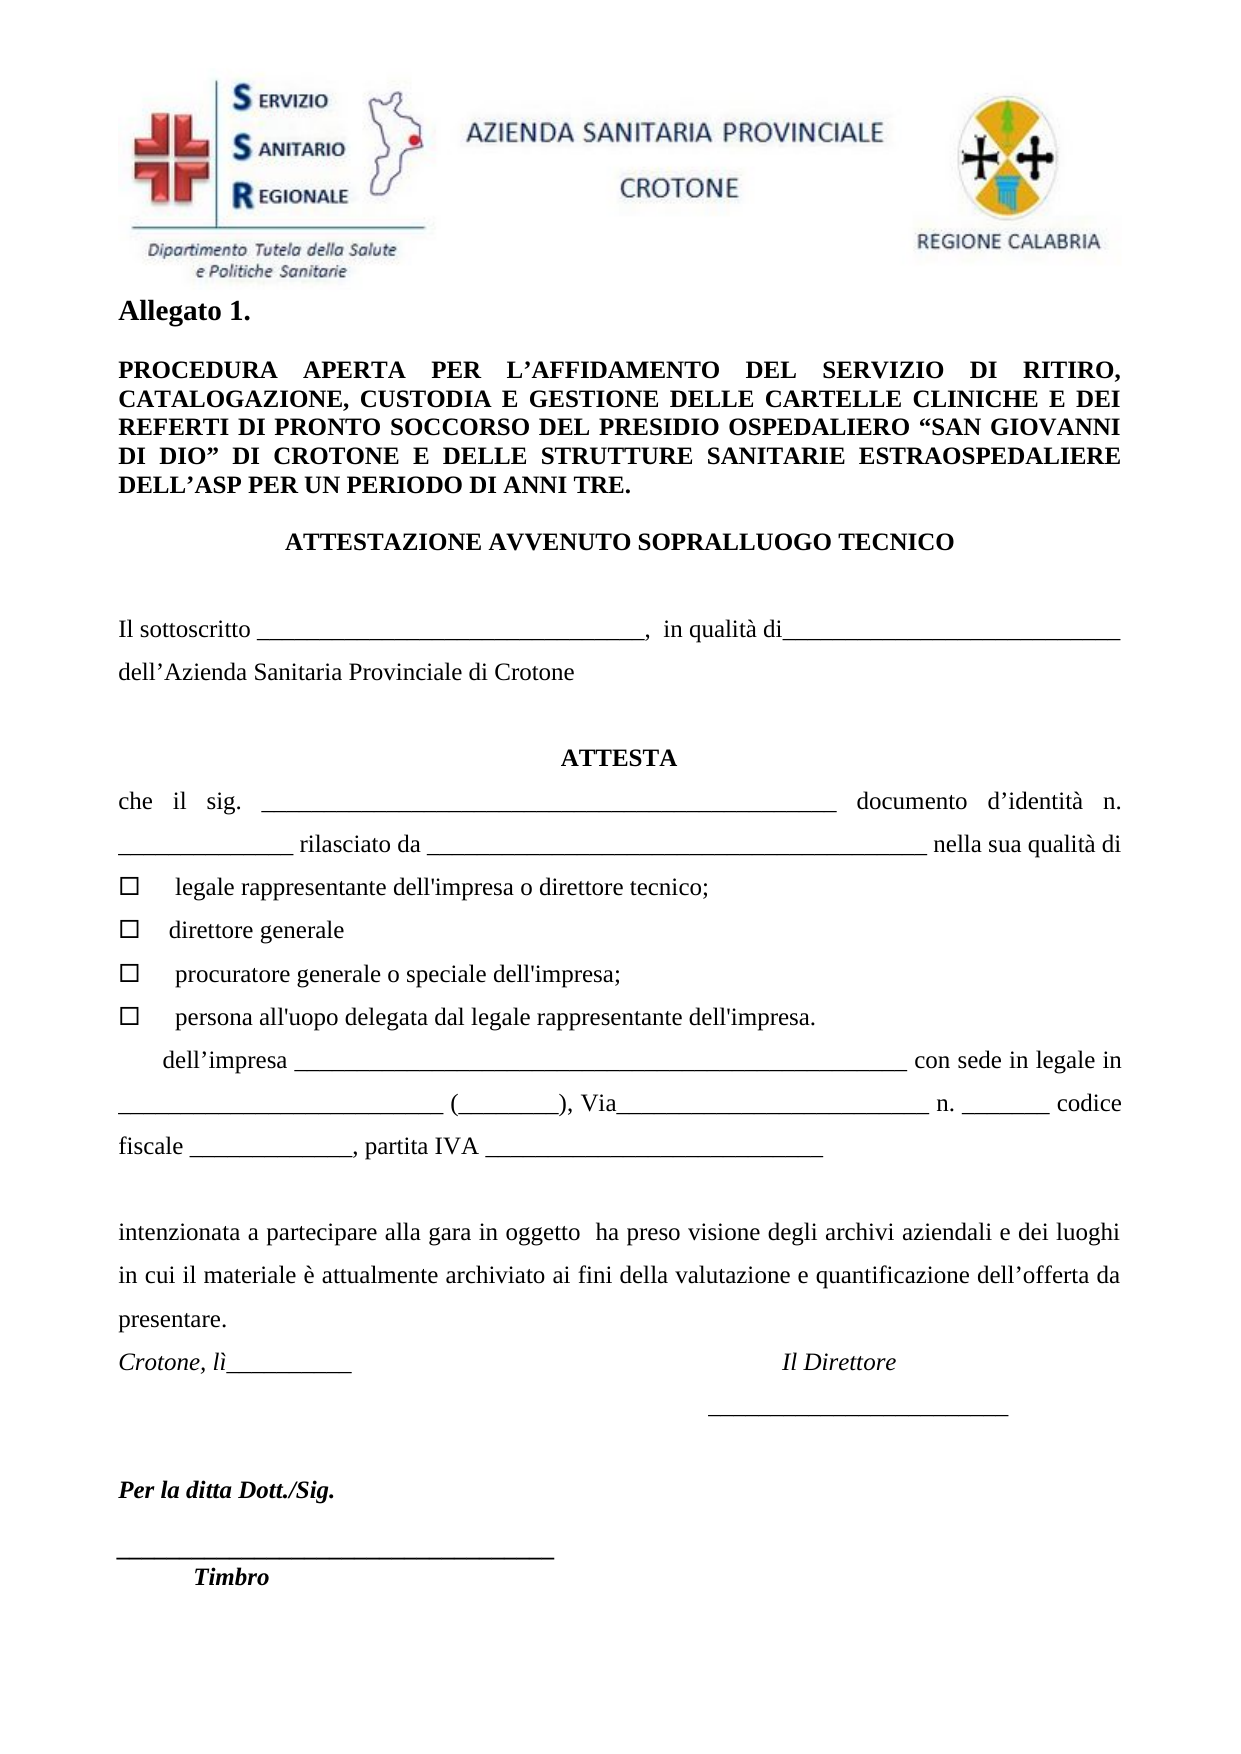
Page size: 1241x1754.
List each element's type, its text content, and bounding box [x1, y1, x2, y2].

list procuratore generale o speciale dell'impresa; [118, 959, 1122, 987]
text che il sig. ______________________________________________ documento d’identità n. ______________ rilasciato da ________________________________________ nella sua qualità di [118, 786, 1122, 858]
text Per la ditta Dott./Sig. [118, 1475, 1122, 1504]
picture [118, 44, 1123, 293]
text Allegato 1. [118, 293, 1122, 326]
text Timbro [118, 1562, 1122, 1590]
text ___________________________________ [118, 1533, 1122, 1562]
text dell’Azienda Sanitaria Provinciale di Crotone [118, 657, 1122, 686]
text Il sottoscritto _______________________________, in qualità di___________________________ [118, 614, 1122, 642]
text dell’impresa _________________________________________________ con sede in legale in __________________________ (________), Via_________________________ n. _______ codice fiscale _____________, partita IVA ___________________________ [118, 1045, 1122, 1160]
text ________________________ [118, 1390, 1122, 1419]
text ATTESTAZIONE AVVENUTO SOPRALLUOGO TECNICO [118, 527, 1122, 556]
text ATTESTA [487, 743, 1122, 772]
list legale rappresentante dell'impresa o direttore tecnico; [118, 872, 1122, 901]
text Crotone, lì__________ Il Direttore [118, 1347, 1122, 1376]
list direttore generale [118, 916, 1122, 944]
list persona all'uopo delegata dal legale rappresentante dell'impresa. [118, 1002, 1122, 1031]
text intenzionata a partecipare alla gara in oggetto ha preso visione degli archivi aziendali e dei luoghi in cui il materiale è attualmente archiviato ai fini della valutazione e quantificazione dell’offerta da presentare. [118, 1217, 1122, 1332]
text PROCEDURA APERTA PER L’AFFIDAMENTO DEL SERVIZIO DI RITIRO, CATALOGAZIONE, CUSTODIA E GESTIONE DELLE CARTELLE CLINICHE E DEI REFERTI DI PRONTO SOCCORSO DEL PRESIDIO OSPEDALIERO “SAN GIOVANNI DI DIO” DI CROTONE E DELLE STRUTTURE SANITARIE ESTRAOSPEDALIERE DELL’ASP PER UN PERIODO DI ANNI TRE. [118, 355, 1122, 499]
